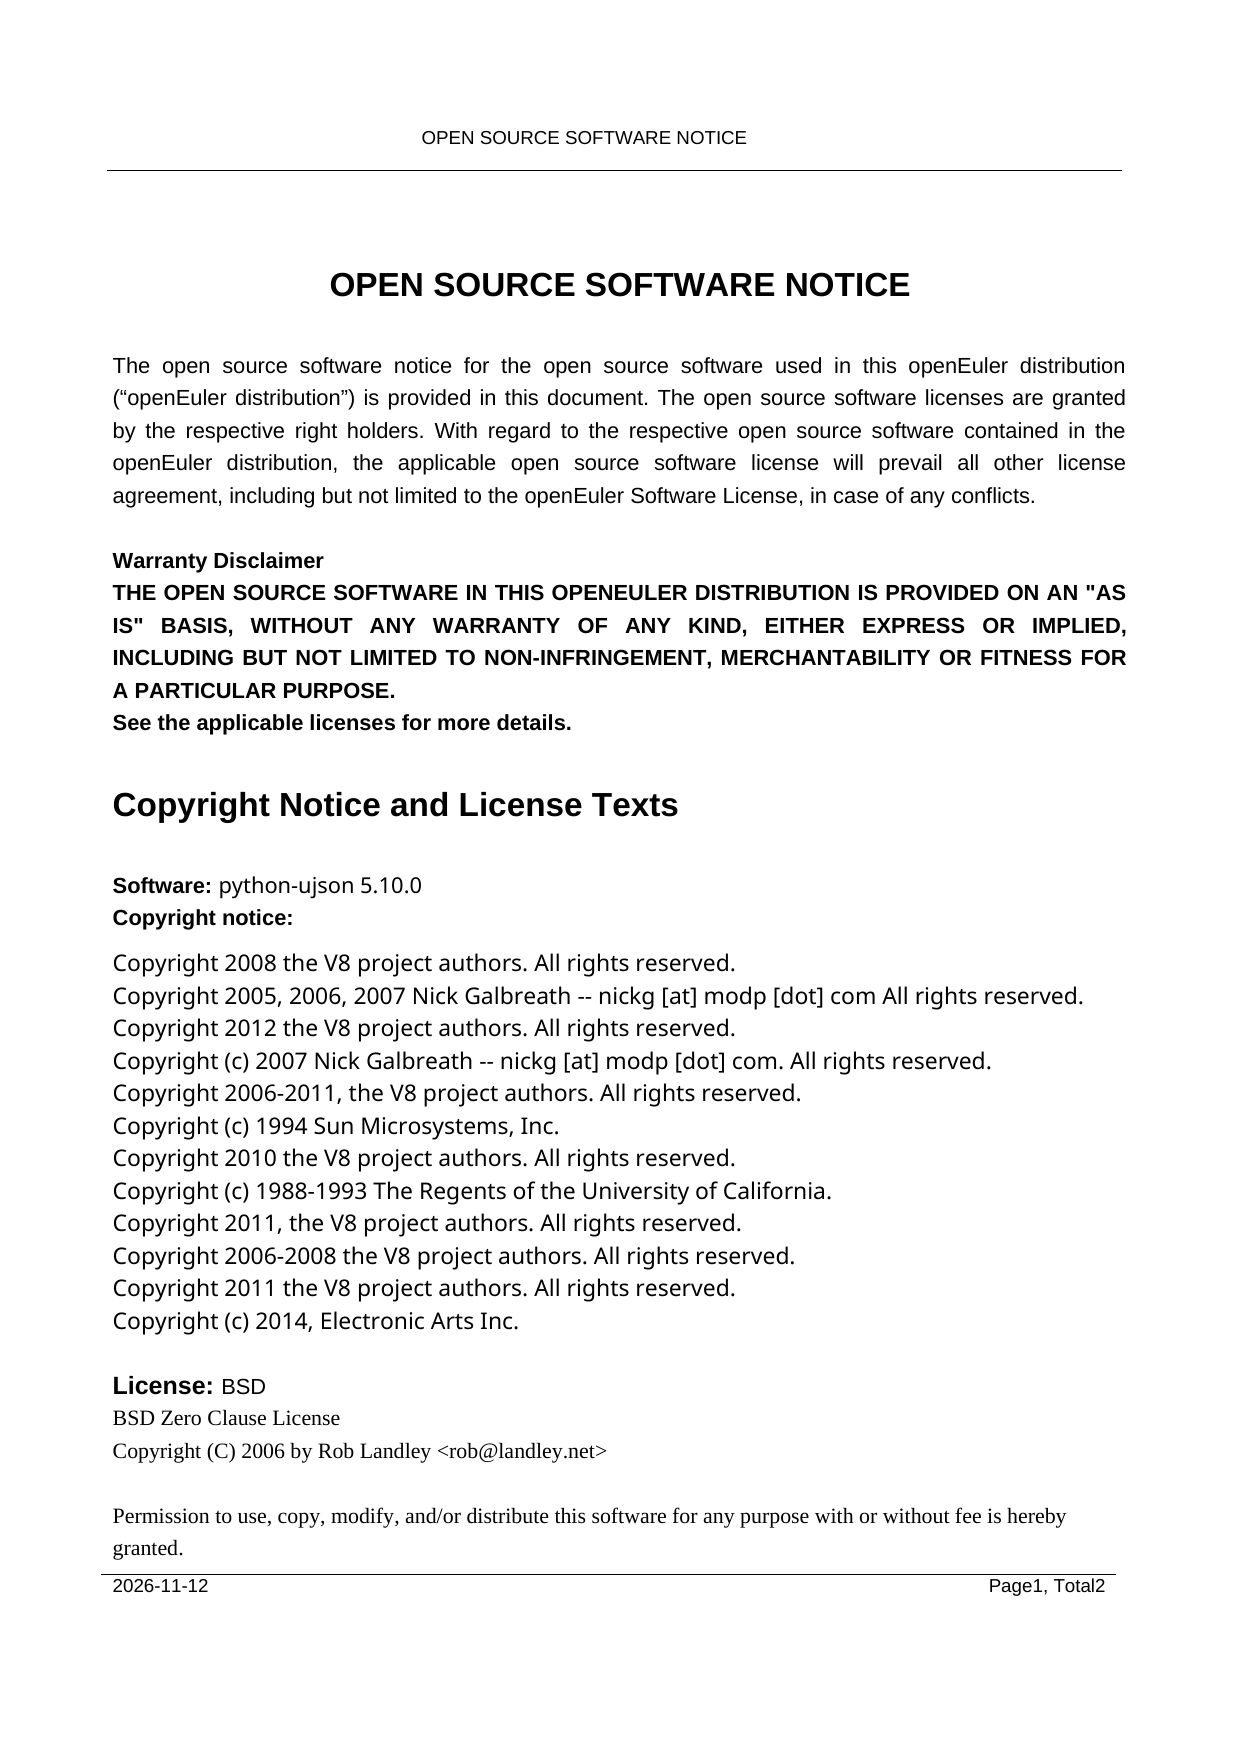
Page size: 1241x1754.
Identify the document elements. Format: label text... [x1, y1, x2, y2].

text License: BSD [112, 1369, 1128, 1402]
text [112, 1402, 1128, 1564]
text The open source software notice for the open source software used in this openEuler distribution (“openEuler distribution”) is provided in this document. The open source software licenses are granted by the respective right holders. With regard to the respective open source software contained in the openEuler distribution, the applicable open source software license will prevail all other license agreement, including but not limited to the openEuler Software License, in case of any conflicts. [112, 349, 1128, 511]
text THE OPEN SOURCE SOFTWARE IN THIS OPENEULER DISTRIBUTION IS PROVIDED ON AN "AS IS" BASIS, WITHOUT ANY WARRANTY OF ANY KIND, EITHER EXPRESS OR IMPLIED, INCLUDING BUT NOT LIMITED TO NON-INFRINGEMENT, MERCHANTABILITY OR FITNESS FOR A PARTICULAR PURPOSE. See the applicable licenses for more details. [112, 576, 1128, 739]
text Copyright notice: [112, 901, 1128, 934]
text Copyright 2008 the V8 project authors. All rights reserved. Copyright 2005, 2006, 2007 Nick Galbreath -- nickg [at] modp [dot] com All rights reserved. Copyright 2012 the V8 project authors. All rights reserved. Copyright (c) 2007 Nick Galbreath -- nickg [at] modp [dot] com. All rights reserved. Copyright 2006-2011, the V8 project authors. All rights reserved. Copyright (c) 1994 Sun Microsystems, Inc. Copyright 2010 the V8 project authors. All rights reserved. Copyright (c) 1988-1993 The Regents of the University of California. Copyright 2011, the V8 project authors. All rights reserved. Copyright 2006-2008 the V8 project authors. All rights reserved. Copyright 2011 the V8 project authors. All rights reserved. Copyright (c) 2014, Electronic Arts Inc. [112, 947, 1128, 1369]
text Warranty Disclaimer [112, 544, 1128, 576]
text Copyright Notice and License Texts [112, 771, 1128, 836]
text OPEN SOURCE SOFTWARE NOTICE [112, 251, 1128, 316]
title Software: python-ujson 5.10.0 [112, 869, 1128, 901]
